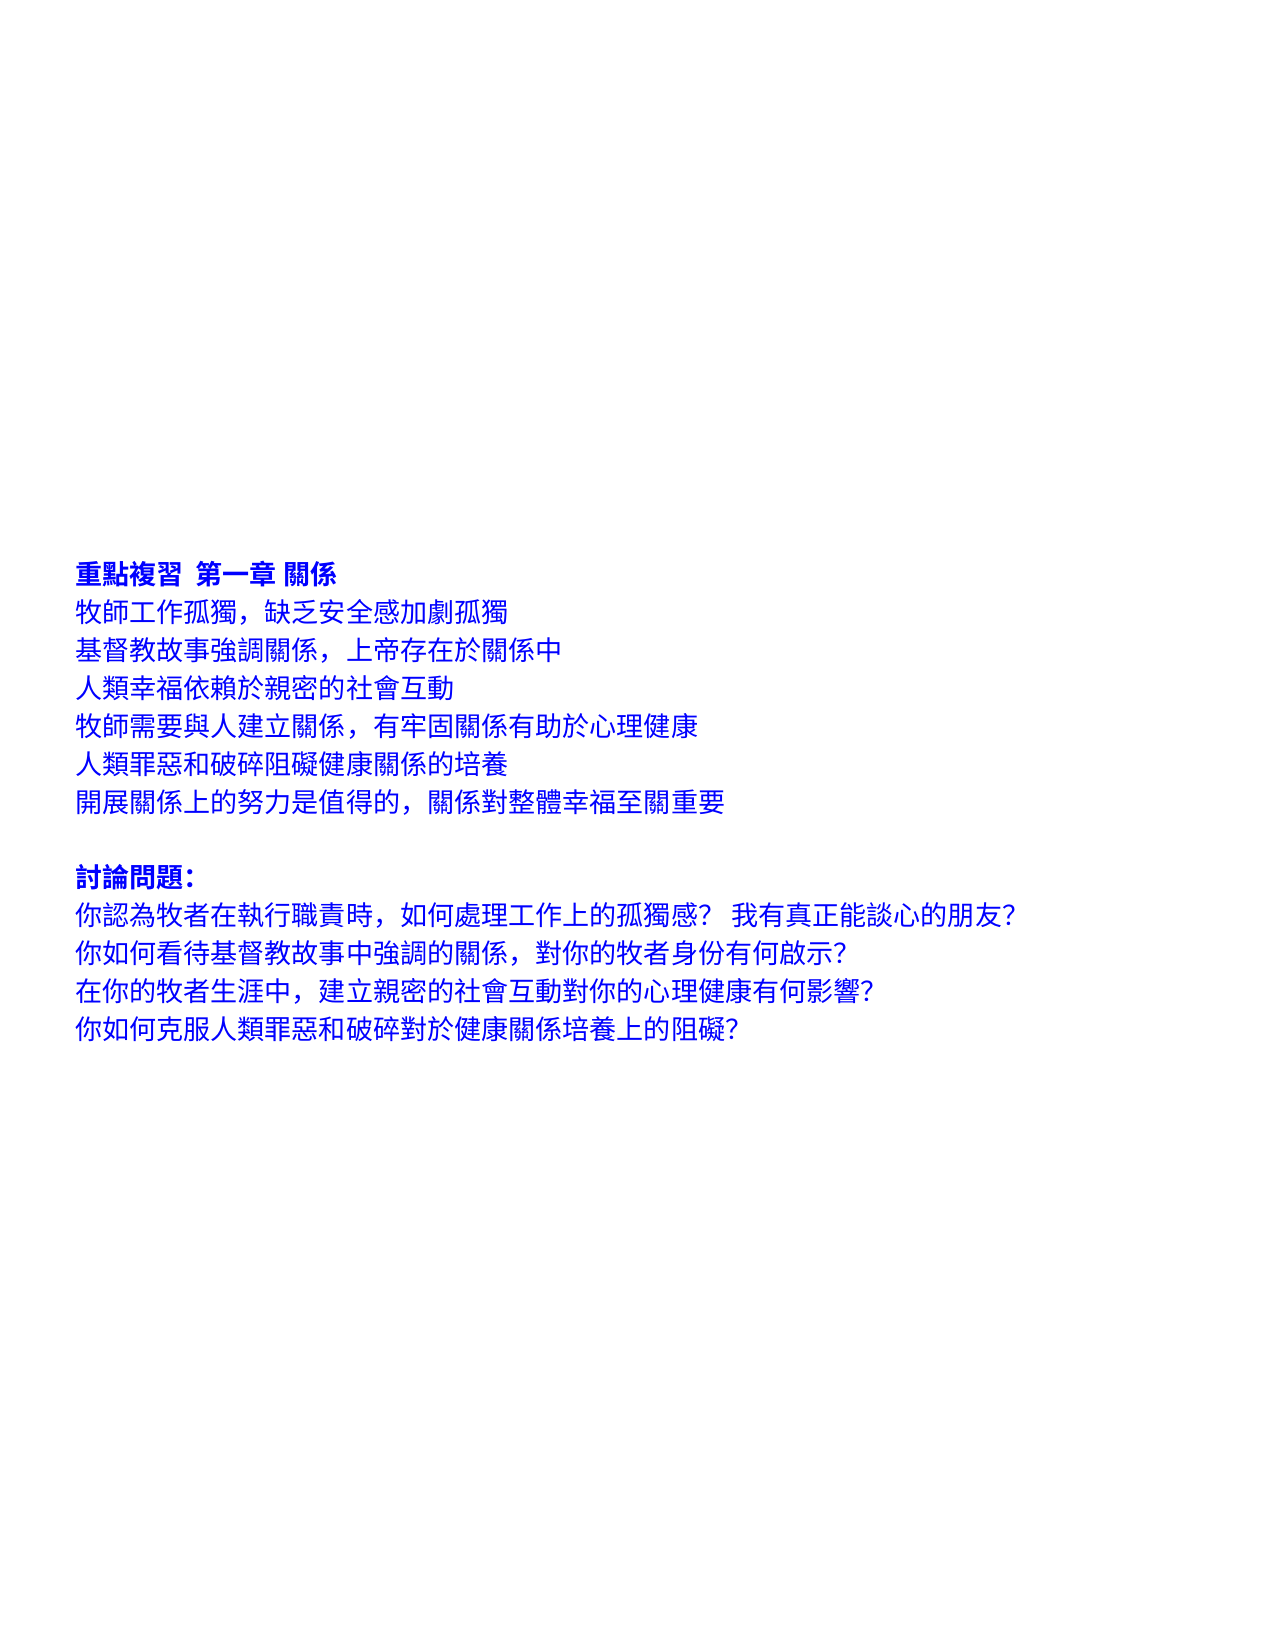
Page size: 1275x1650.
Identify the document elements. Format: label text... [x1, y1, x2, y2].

text 討論問題： [75, 862, 1200, 895]
text 人類幸福依賴於親密的社會互動 [75, 672, 1200, 705]
text 牧師工作孤獨，缺乏安全感加劇孤獨 [75, 596, 1200, 629]
text 你如何看待基督教故事中強調的關係，對你的牧者身份有何啟示？ [75, 937, 1200, 971]
text 重點複習 第一章 關係 [75, 558, 1200, 591]
text 基督教故事強調關係，上帝存在於關係中 [75, 634, 1200, 667]
text 牧師需要與人建立關係，有牢固關係有助於心理健康 [75, 710, 1200, 743]
text 在你的牧者生涯中，建立親密的社會互動對你的心理健康有何影響？ [75, 975, 1200, 1008]
text 開展關係上的努力是值得的，關係對整體幸福至關重要 [75, 786, 1200, 819]
text 你認為牧者在執行職責時，如何處理工作上的孤獨感？ 我有真正能談心的朋友？ [75, 899, 1200, 933]
text 人類罪惡和破碎阻礙健康關係的培養 [75, 748, 1200, 781]
text 你如何克服人類罪惡和破碎對於健康關係培養上的阻礙？ [75, 1013, 1200, 1046]
